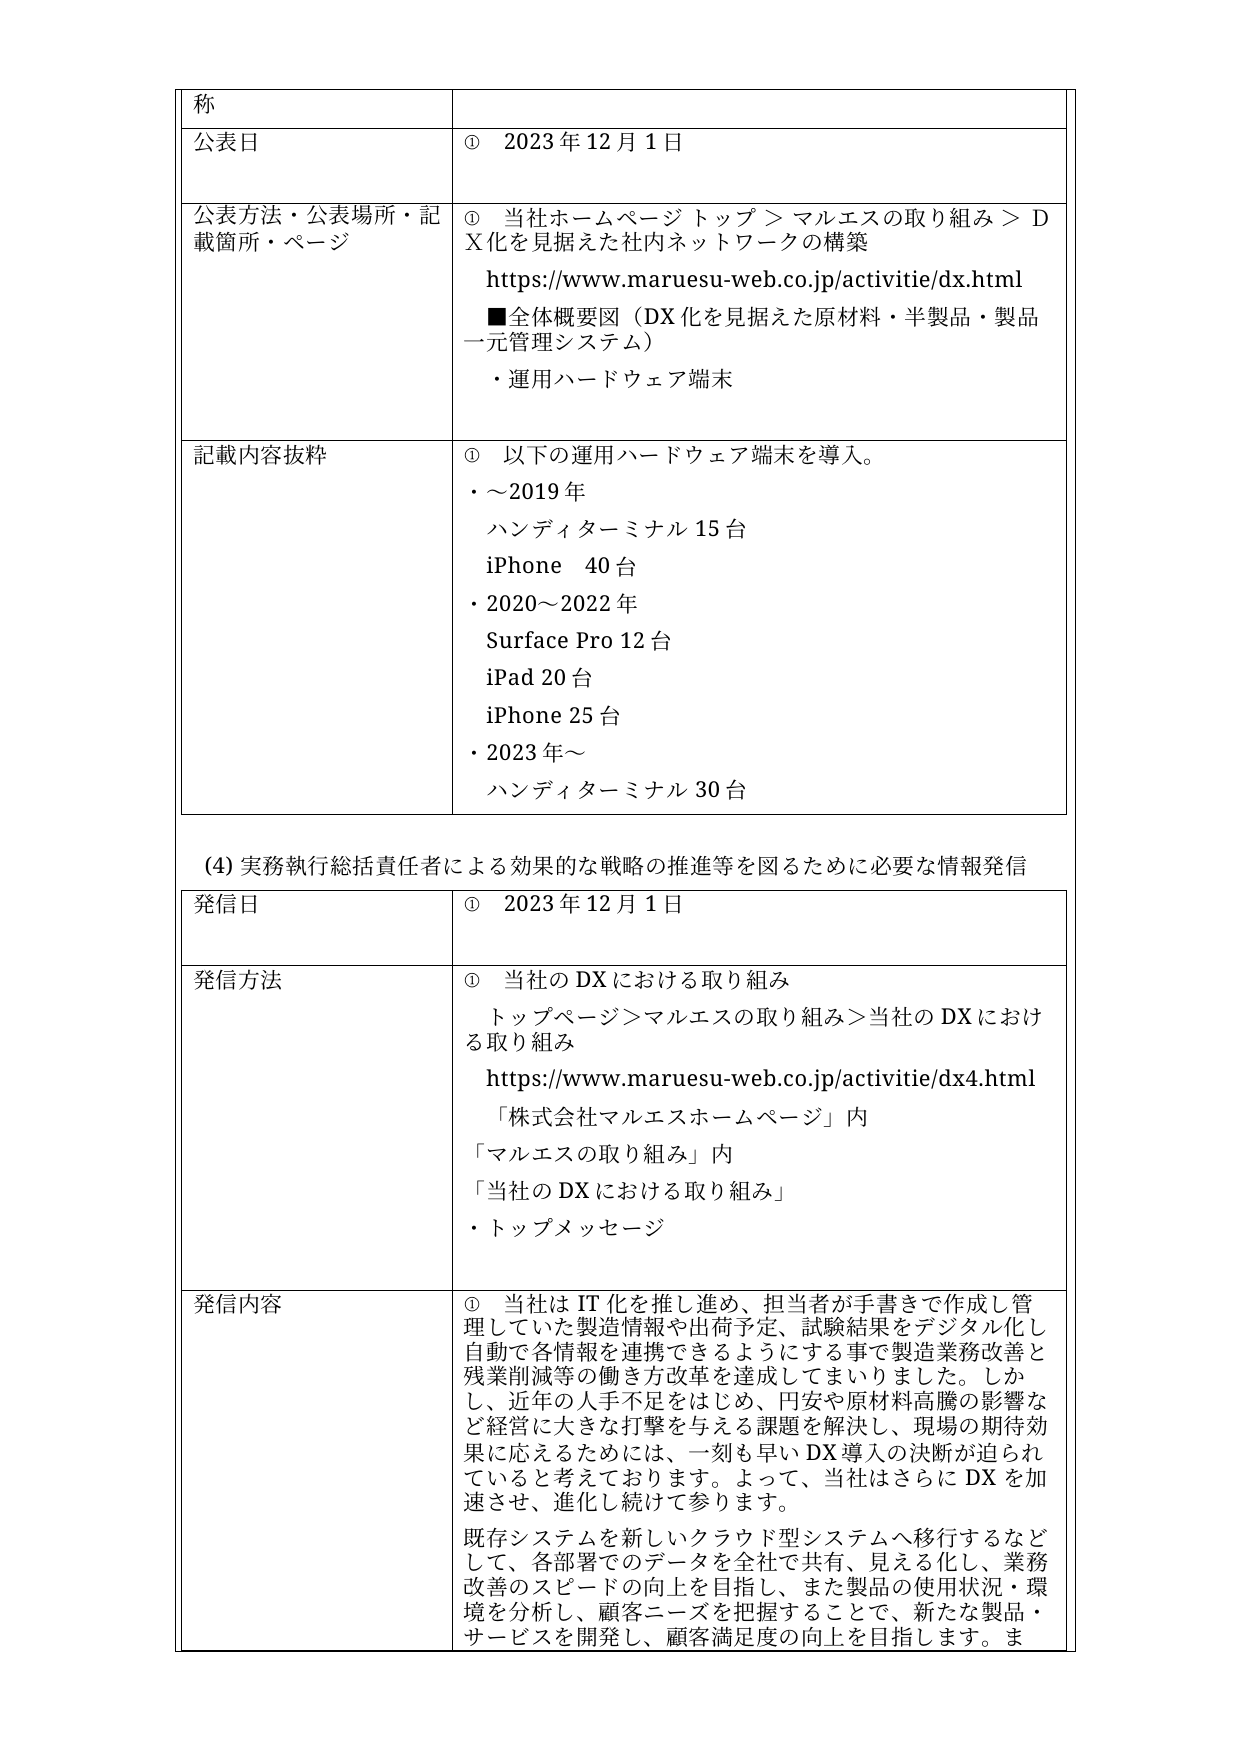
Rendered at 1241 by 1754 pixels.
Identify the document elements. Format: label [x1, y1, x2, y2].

table_cell [176, 90, 1075, 1651]
